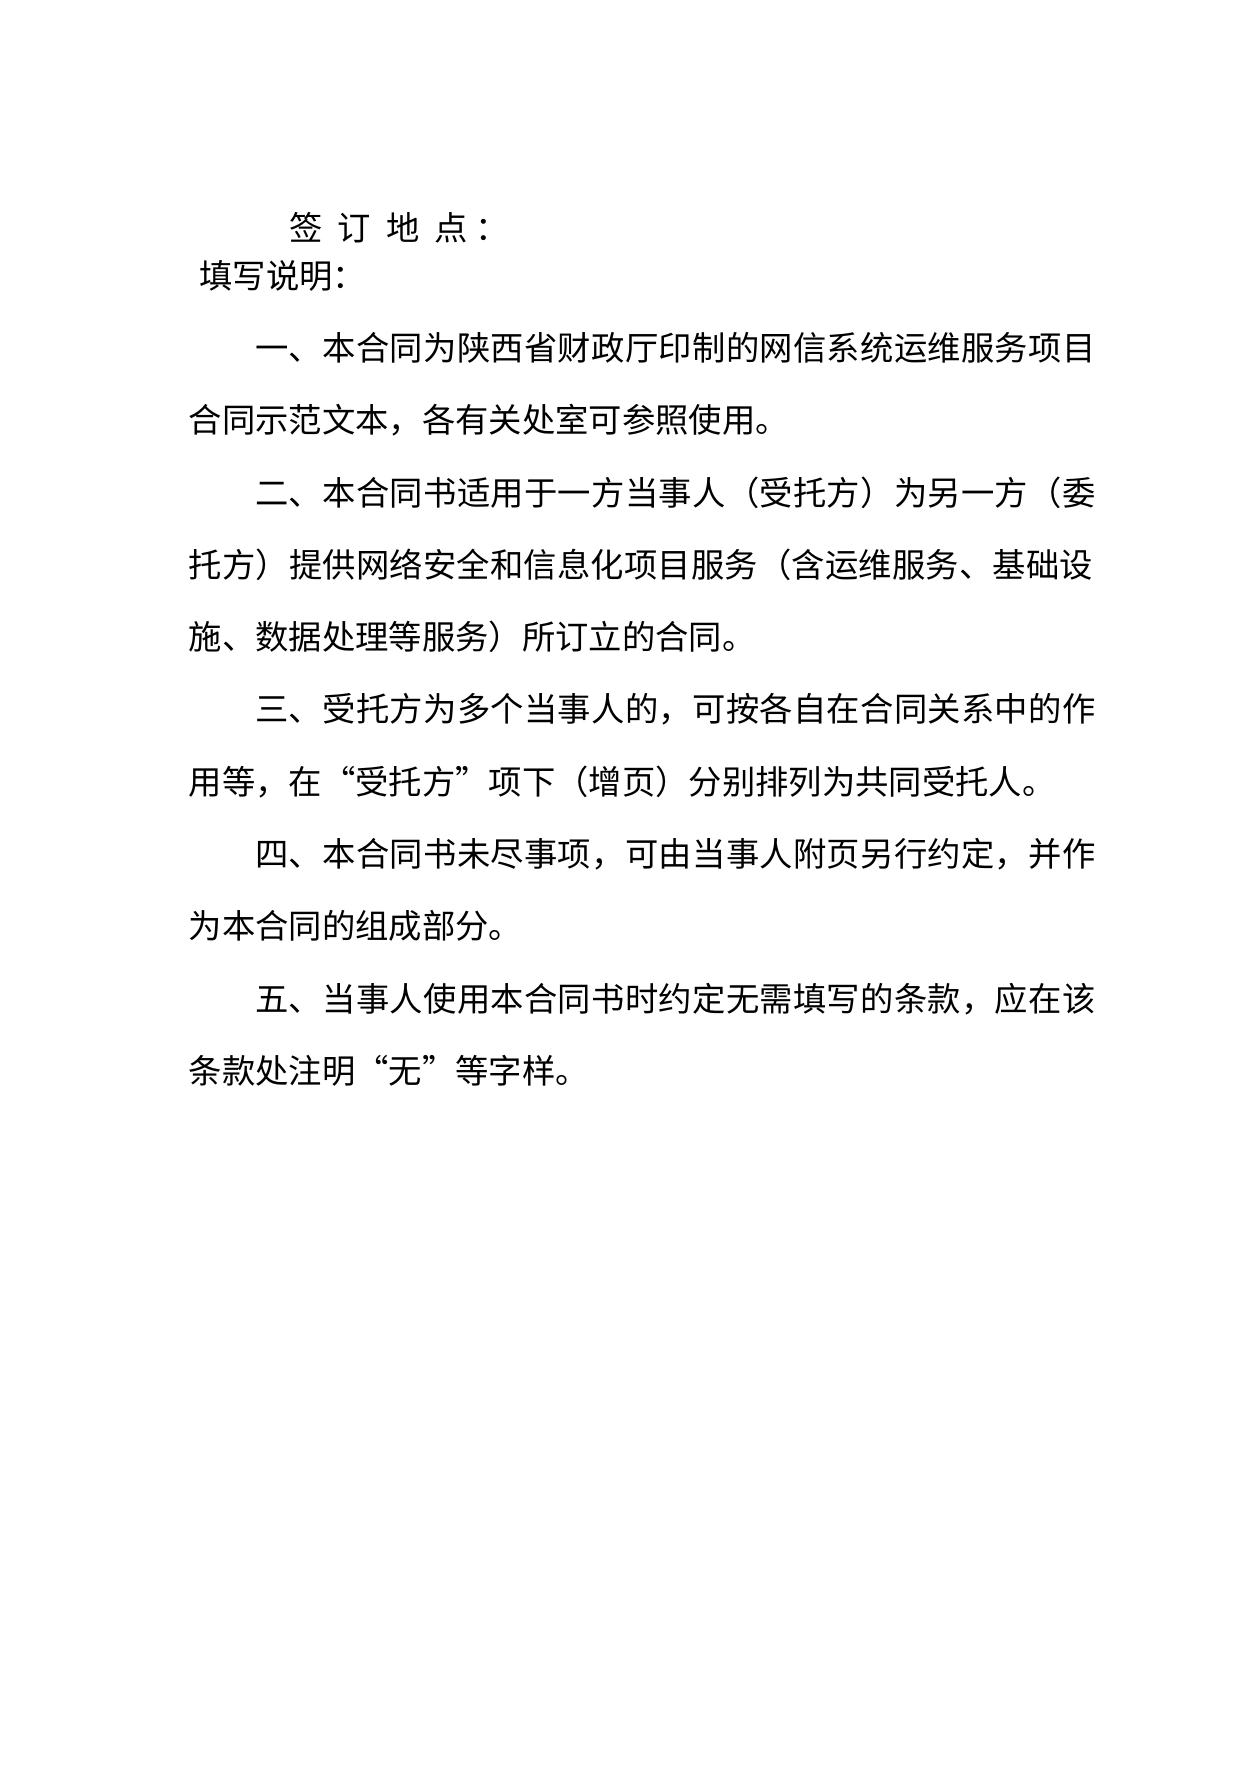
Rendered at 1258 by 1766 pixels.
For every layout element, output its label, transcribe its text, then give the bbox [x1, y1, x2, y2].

text 签 订 地 点 ： [188, 206, 1096, 249]
text 二、本合同书适用于一方当事人（受托方）为另一方（委托方）提供网络安全和信息化项目服务（含运维服务、基础设施、数据处理等服务）所订立的合同。 [188, 466, 1096, 659]
text 填写说明： [188, 249, 1096, 298]
text 一、本合同为陕西省财政厅印制的网信系统运维服务项目合同示范文本，各有关处室可参照使用。 [188, 322, 1096, 442]
text 四、本合同书未尽事项，可由当事人附页另行约定，并作为本合同的组成部分。 [188, 828, 1096, 948]
text 三、受托方为多个当事人的，可按各自在合同关系中的作用等，在“受托方”项下（增页）分别排列为共同受托人。 [188, 683, 1096, 804]
text 五、当事人使用本合同书时约定无需填写的条款，应在该条款处注明“无”等字样。 [188, 972, 1096, 1093]
